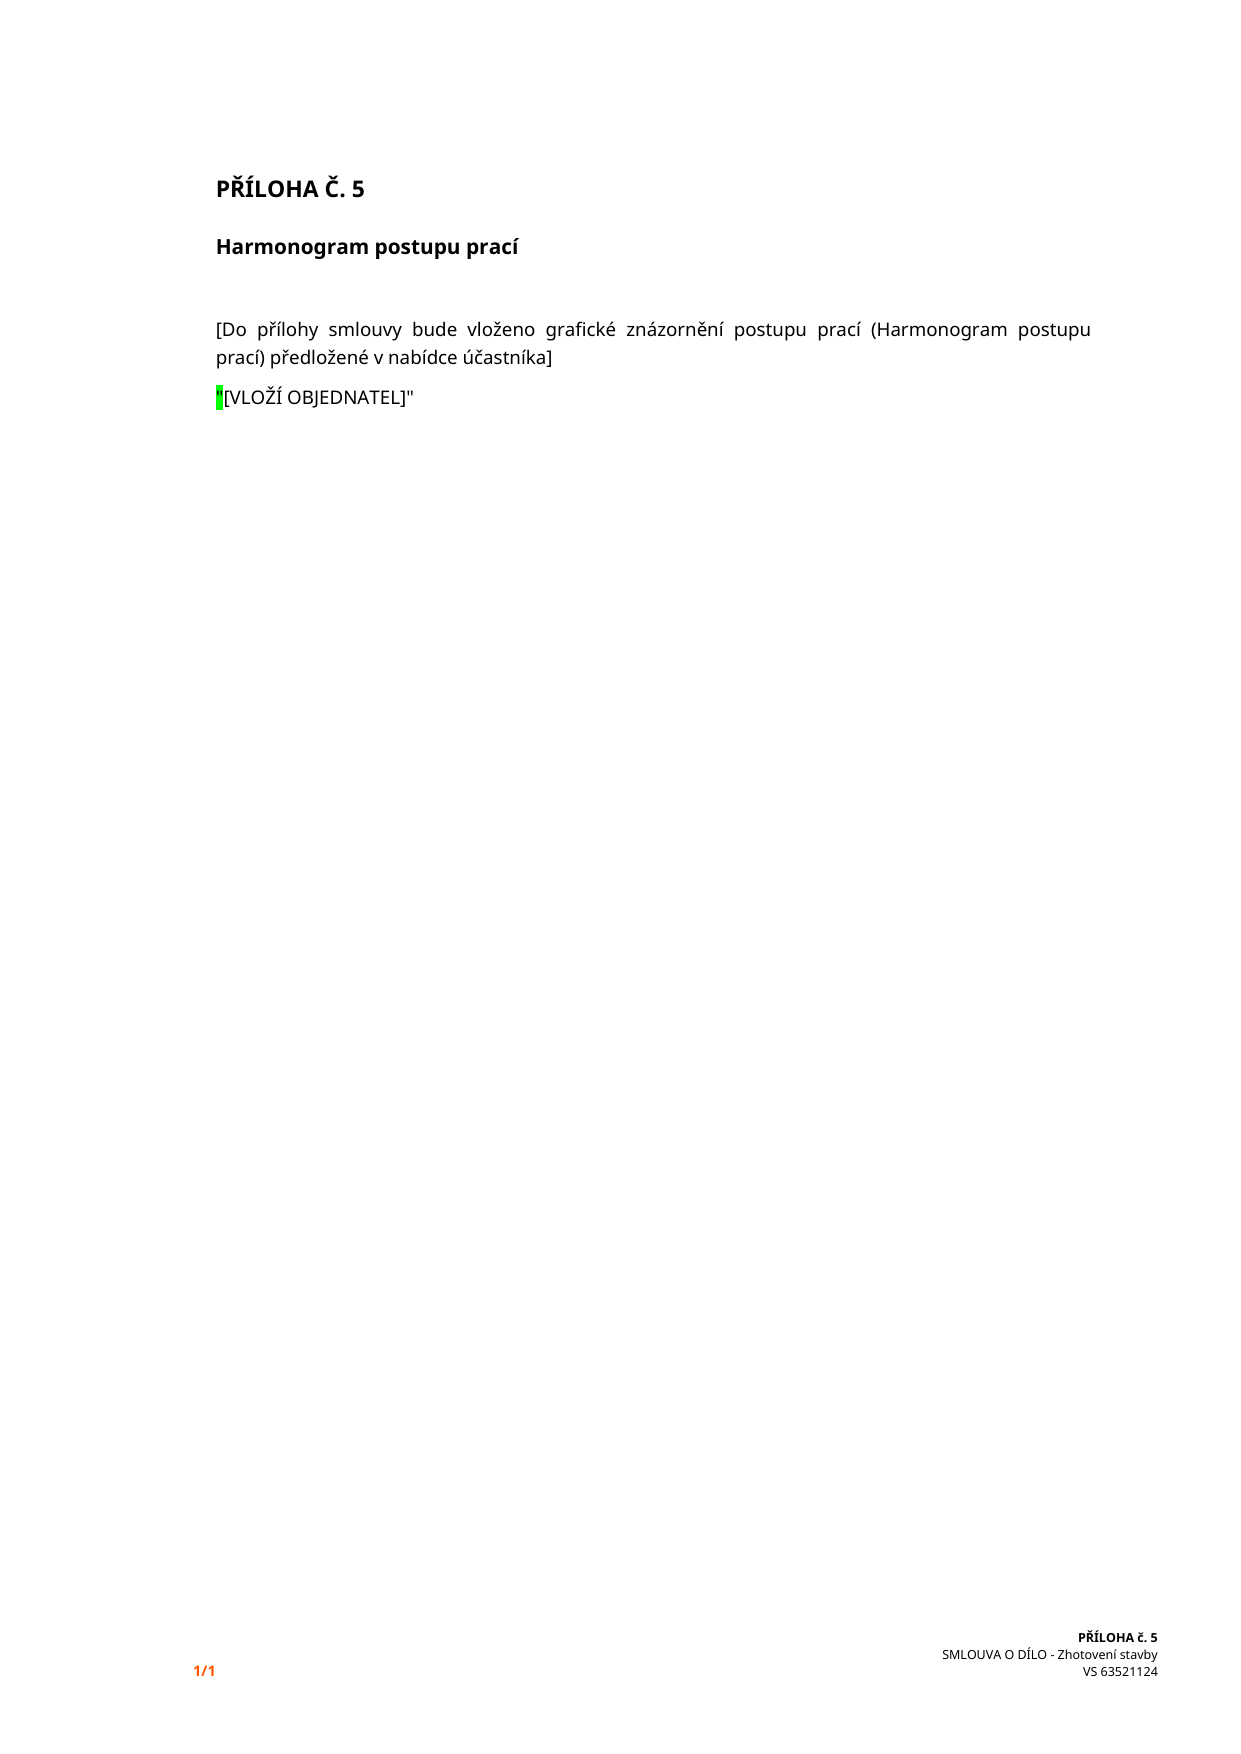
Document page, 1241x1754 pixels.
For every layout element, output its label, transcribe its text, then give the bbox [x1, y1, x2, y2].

text Příloha č. 5 [216, 172, 1093, 204]
text [Do přílohy smlouvy bude vloženo grafické znázornění postupu prací (Harmonogram postupu prací) předložené v nabídce účastníka] [216, 316, 1093, 370]
text Harmonogram postupu prací [216, 232, 1093, 260]
